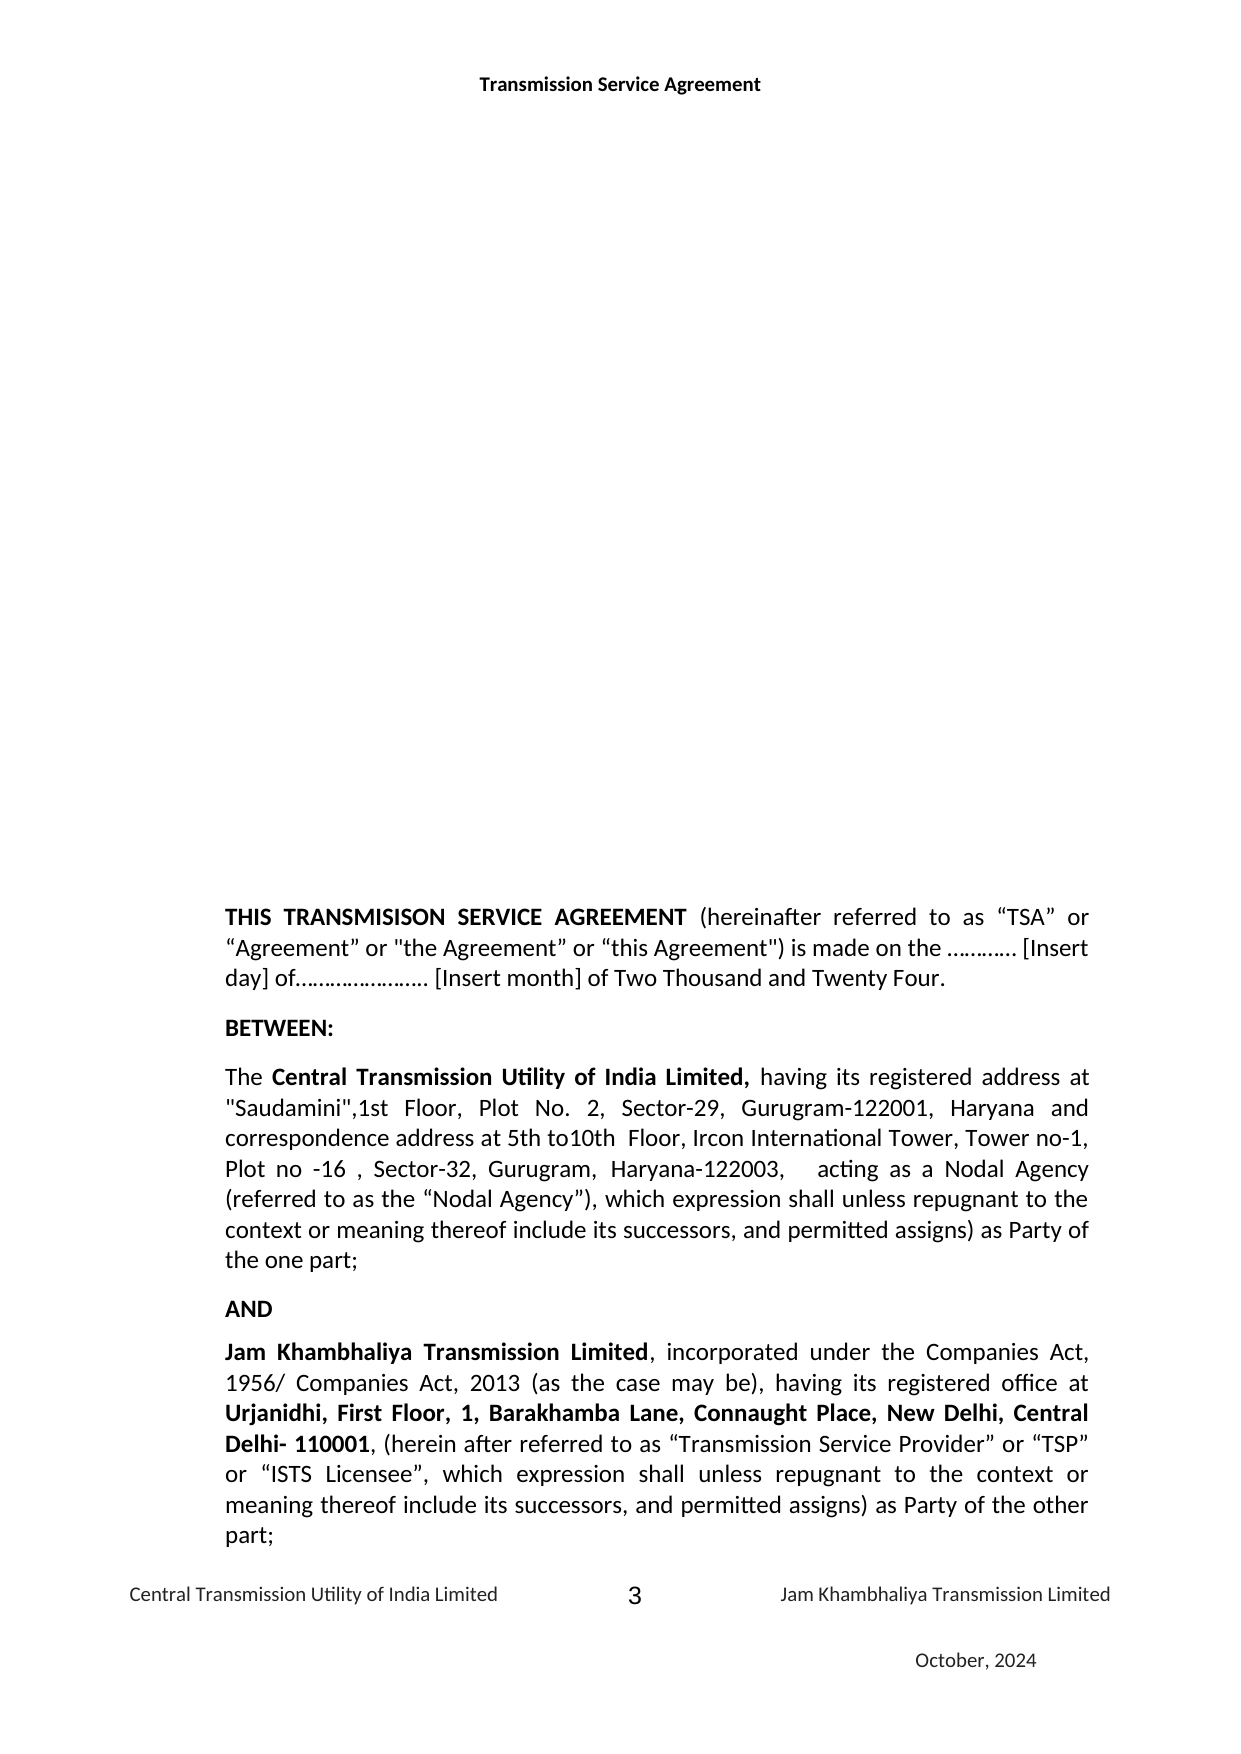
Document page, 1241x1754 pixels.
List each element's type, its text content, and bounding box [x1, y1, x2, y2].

text The Central Transmission Utility of India Limited, having its registered address at "Saudamini",1st Floor, Plot No. 2, Sector-29, Gurugram-122001, Haryana and correspondence address at 5th to10th Floor, Ircon International Tower, Tower no-1, Plot no -16 , Sector-32, Gurugram, Haryana-122003, acting as a Nodal Agency (referred to as the “Nodal Agency”), which expression shall unless repugnant to the context or meaning thereof include its successors, and permitted assigns) as Party of the one part; [225, 1061, 1090, 1275]
text AND [225, 1293, 1090, 1324]
text Jam Khambhaliya Transmission Limited, incorporated under the Companies Act, 1956/ Companies Act, 2013 (as the case may be), having its registered office at Urjanidhi, First Floor, 1, Barakhamba Lane, Connaught Place, New Delhi, Central Delhi- 110001, (herein after referred to as “Transmission Service Provider” or “TSP” or “ISTS Licensee”, which expression shall unless repugnant to the context or meaning thereof include its successors, and permitted assigns) as Party of the other part; [225, 1337, 1090, 1550]
text BETWEEN: [225, 1012, 1090, 1042]
text THIS TRANSMISISON SERVICE AGREEMENT (hereinafter referred to as “TSA” or “Agreement” or "the Agreement” or “this Agreement") is made on the ………… [Insert day] of………………….. [Insert month] of Two Thousand and Twenty Four. [225, 902, 1090, 993]
